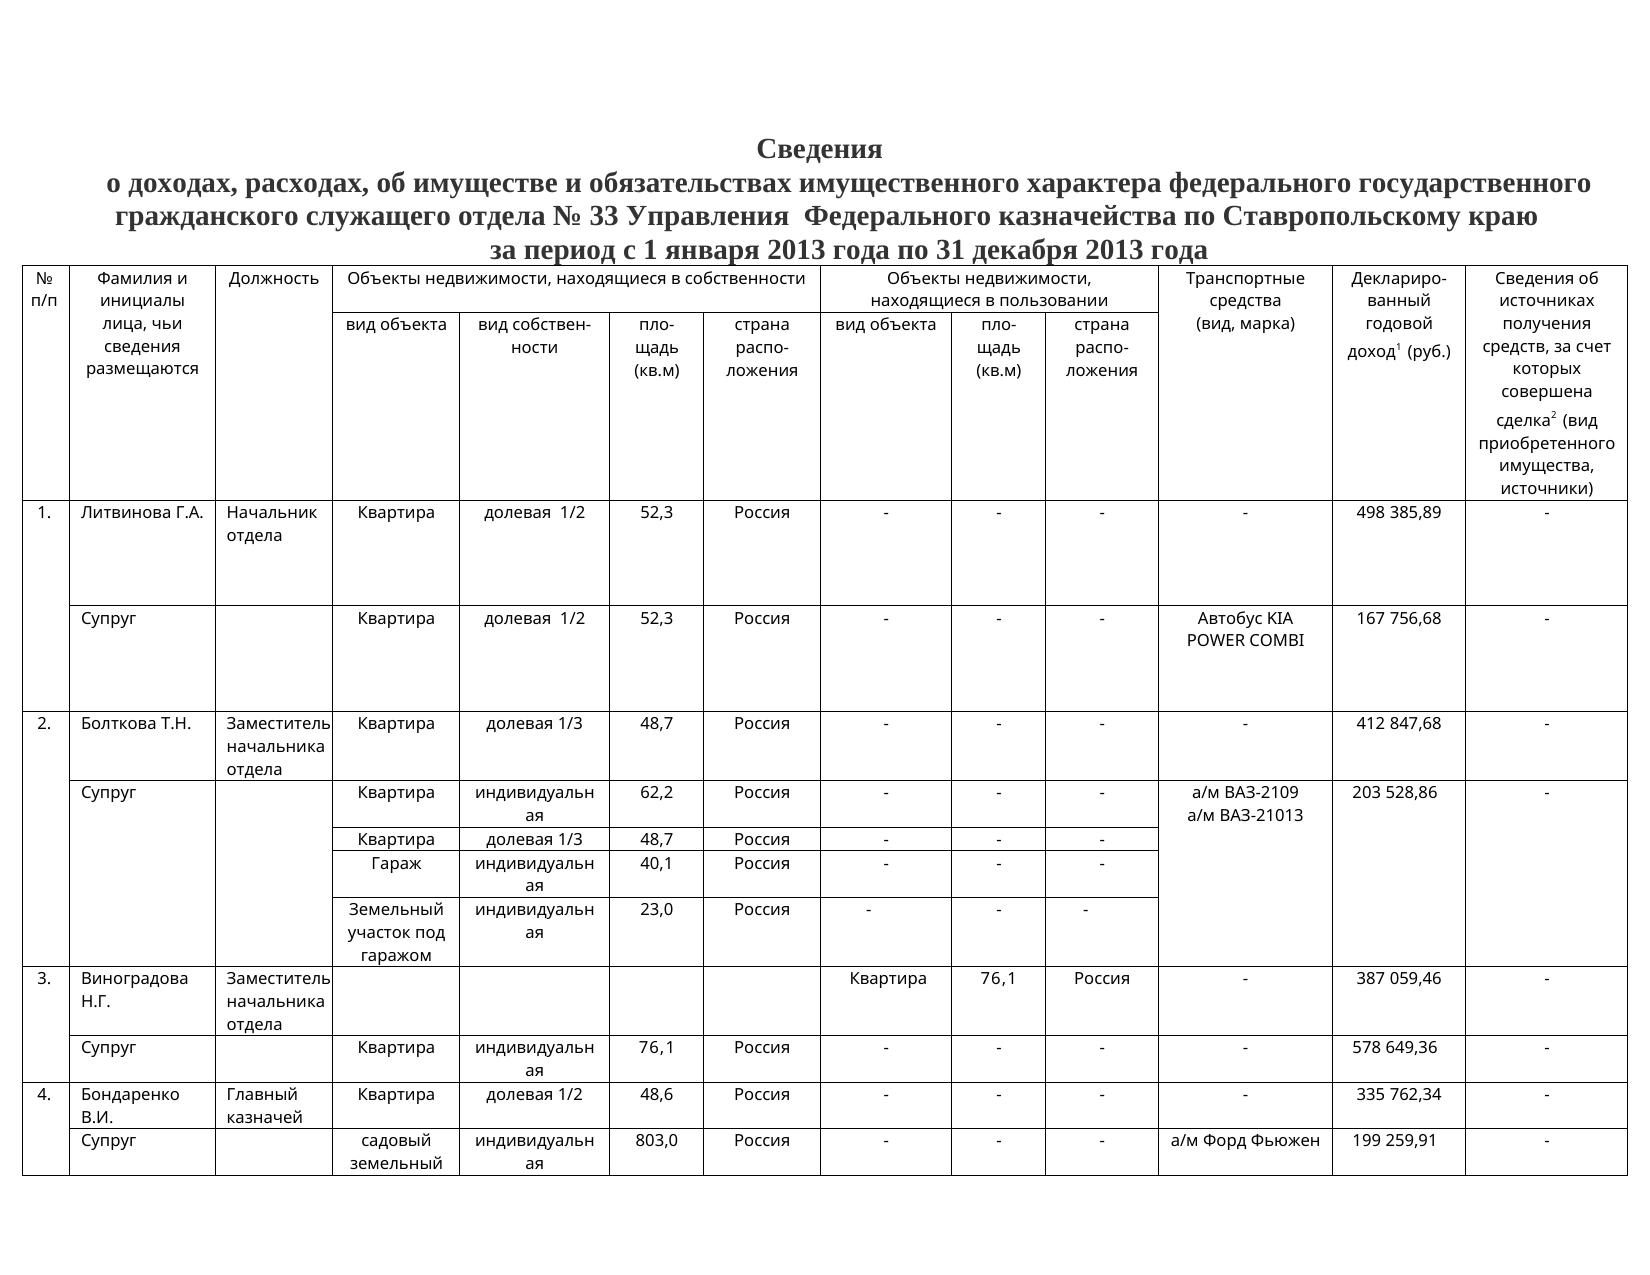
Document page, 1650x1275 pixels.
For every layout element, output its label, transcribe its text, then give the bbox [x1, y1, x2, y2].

table_cell - [1046, 898, 1158, 966]
table_cell - [1046, 851, 1158, 897]
table_cell Квартира [821, 967, 951, 1035]
table_cell Литвинова Г.А. [70, 501, 215, 605]
table_cell [704, 967, 820, 1035]
table_cell - [1159, 1083, 1332, 1128]
table_cell 203 528,86 [1333, 781, 1465, 966]
table_header Фамилия и инициалы лица, чьи сведения размещаются [70, 266, 215, 499]
text за период с 1 января 2013 года по 31 декабря 2013 года [59, 232, 1595, 265]
table_cell Россия [704, 501, 820, 605]
table_cell Земельный участок под гаражом [333, 898, 459, 966]
table_cell - [1466, 1036, 1627, 1082]
table_cell [610, 967, 703, 1035]
table_cell [216, 781, 332, 966]
table_cell - [1466, 1083, 1627, 1128]
table_header Транспортные средства (вид, марка) [1159, 266, 1332, 499]
table_cell - [1466, 606, 1627, 711]
table_cell - [821, 851, 951, 897]
table_cell - [1046, 1083, 1158, 1128]
table_cell Россия [704, 712, 820, 780]
table_cell Супруг [70, 606, 215, 711]
table_cell - [1159, 967, 1332, 1035]
table_cell вид объекта [821, 313, 951, 499]
table_cell индивидуальная [460, 1129, 609, 1174]
table_cell Россия [704, 828, 820, 850]
table_cell [216, 1036, 332, 1082]
table_cell 48,7 [610, 712, 703, 780]
table_cell 48,7 [610, 828, 703, 850]
table_cell 412 847,68 [1333, 712, 1465, 780]
table_cell а/м ВАЗ-2109 а/м ВАЗ-21013 [1159, 781, 1332, 966]
table_header Объекты недвижимости, находящиеся в пользовании [821, 266, 1158, 312]
table_cell страна распо-ложения [1046, 313, 1158, 499]
table_cell долевая 1/3 [460, 712, 609, 780]
table_header Деклариро-ванный годовой доход1 (руб.) [1333, 266, 1465, 499]
table_cell 76,1 [610, 1036, 703, 1082]
table_cell 23,0 [610, 898, 703, 966]
table_header Объекты недвижимости, находящиеся в собственности [333, 266, 820, 312]
table_cell Виноградова Н.Г. [70, 967, 215, 1035]
text о доходах, расходах, об имуществе и обязательствах имущественного характера федерального государственного гражданского служащего отдела № 33 Управления Федерального казначейства по Ставропольскому краю [59, 165, 1595, 232]
table_cell - [1159, 712, 1332, 780]
table_cell 62,2 [610, 781, 703, 827]
table_cell а/м Форд Фьюжен [1159, 1129, 1332, 1174]
table_cell - [1046, 828, 1158, 850]
table_cell - [1046, 1036, 1158, 1082]
table_cell 387 059,46 [1333, 967, 1465, 1035]
table_cell Заместитель начальника отдела [216, 712, 332, 780]
table_cell Россия [704, 1083, 820, 1128]
table_cell - [952, 501, 1045, 605]
table_cell 2. [23, 712, 69, 966]
table_cell Квартира [333, 828, 459, 850]
table_cell Квартира [333, 1083, 459, 1128]
table_cell Квартира [333, 606, 459, 711]
table_cell - [1466, 501, 1627, 605]
table_cell 52,3 [610, 501, 703, 605]
table_cell Россия [704, 606, 820, 711]
table_cell [333, 967, 459, 1035]
table_cell 803,0 [610, 1129, 703, 1174]
table_cell индивидуальная [460, 781, 609, 827]
table_cell - [1159, 1036, 1332, 1082]
table_cell [460, 967, 609, 1035]
table_cell индивидуальная [460, 1036, 609, 1082]
table_cell Главный казначей [216, 1083, 332, 1128]
table_cell - [952, 712, 1045, 780]
table_cell - [1046, 712, 1158, 780]
table_cell индивидуальная [460, 851, 609, 897]
table_cell - [952, 1083, 1045, 1128]
table_cell 1. [23, 501, 69, 711]
table_cell Болткова Т.Н. [70, 712, 215, 780]
table_cell Россия [704, 1036, 820, 1082]
table_cell 3. [23, 967, 69, 1082]
table_cell - [1046, 1129, 1158, 1174]
table_cell вид объекта [333, 313, 459, 499]
table_cell - [1466, 967, 1627, 1035]
table_cell - [952, 898, 1045, 966]
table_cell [333, 1129, 459, 1174]
table_cell - [1046, 781, 1158, 827]
table_cell долевая 1/2 [460, 606, 609, 711]
table_cell вид собствен-ности [460, 313, 609, 499]
table_cell [216, 606, 332, 711]
table_cell пло-щадь (кв.м) [952, 313, 1045, 499]
table_cell Квартира [333, 781, 459, 827]
table_cell 48,6 [610, 1083, 703, 1128]
table_cell Супруг [70, 1036, 215, 1082]
table_cell - [821, 1129, 951, 1174]
table_cell - [952, 1129, 1045, 1174]
table_cell - [821, 828, 951, 850]
table_cell индивидуальная [460, 898, 609, 966]
table_cell Бондаренко В.И. [70, 1083, 215, 1128]
table_cell Квартира [333, 501, 459, 605]
table_cell Автобус KIA POWER COMBI [1159, 606, 1332, 711]
table_cell Заместитель начальника отдела [216, 967, 332, 1035]
table_cell Квартира [333, 1036, 459, 1082]
table_cell - [821, 712, 951, 780]
table_cell - [1466, 712, 1627, 780]
table_cell Россия [704, 781, 820, 827]
table_cell - [1046, 501, 1158, 605]
table_cell - [1159, 501, 1332, 605]
table_cell долевая 1/2 [460, 1083, 609, 1128]
table_cell - [821, 898, 951, 966]
table_cell Начальник отдела [216, 501, 332, 605]
table_header Сведения об источниках получения средств, за счет которых совершена сделка2 (вид приобретенного имущества, источники) [1466, 266, 1627, 499]
table_cell - [952, 781, 1045, 827]
table_cell 4. [23, 1083, 69, 1174]
table_cell - [821, 1083, 951, 1128]
table_cell [216, 1129, 332, 1174]
table_cell 52,3 [610, 606, 703, 711]
text Сведения [44, 131, 1595, 165]
table_cell - [952, 606, 1045, 711]
table_cell 40,1 [610, 851, 703, 897]
table_cell Россия [704, 898, 820, 966]
table_cell 167 756,68 [1333, 606, 1465, 711]
table_cell - [821, 781, 951, 827]
table_cell - [821, 1036, 951, 1082]
table_cell 199 259,91 [1333, 1129, 1465, 1174]
table_cell - [952, 1036, 1045, 1082]
table_cell Гараж [333, 851, 459, 897]
table_cell Россия [704, 1129, 820, 1174]
table_cell страна распо-ложения [704, 313, 820, 499]
table_header Должность [216, 266, 332, 499]
table_header № п/п [23, 266, 69, 499]
table_cell - [1466, 1129, 1627, 1174]
table_cell - [952, 851, 1045, 897]
table_cell 76,1 [952, 967, 1045, 1035]
table_cell - [821, 501, 951, 605]
table_cell Супруг [70, 781, 215, 966]
table_cell Супруг [70, 1129, 215, 1174]
table_cell Россия [1046, 967, 1158, 1035]
table_cell - [1046, 606, 1158, 711]
table_cell - [1466, 781, 1627, 966]
table_cell Россия [704, 851, 820, 897]
table_cell 335 762,34 [1333, 1083, 1465, 1128]
table_cell - [821, 606, 951, 711]
table_cell пло-щадь (кв.м) [610, 313, 703, 499]
table_cell 578 649,36 [1333, 1036, 1465, 1082]
table_cell Квартира [333, 712, 459, 780]
table_cell долевая 1/3 [460, 828, 609, 850]
table_cell - [952, 828, 1045, 850]
table_cell 498 385,89 [1333, 501, 1465, 605]
table_cell долевая 1/2 [460, 501, 609, 605]
